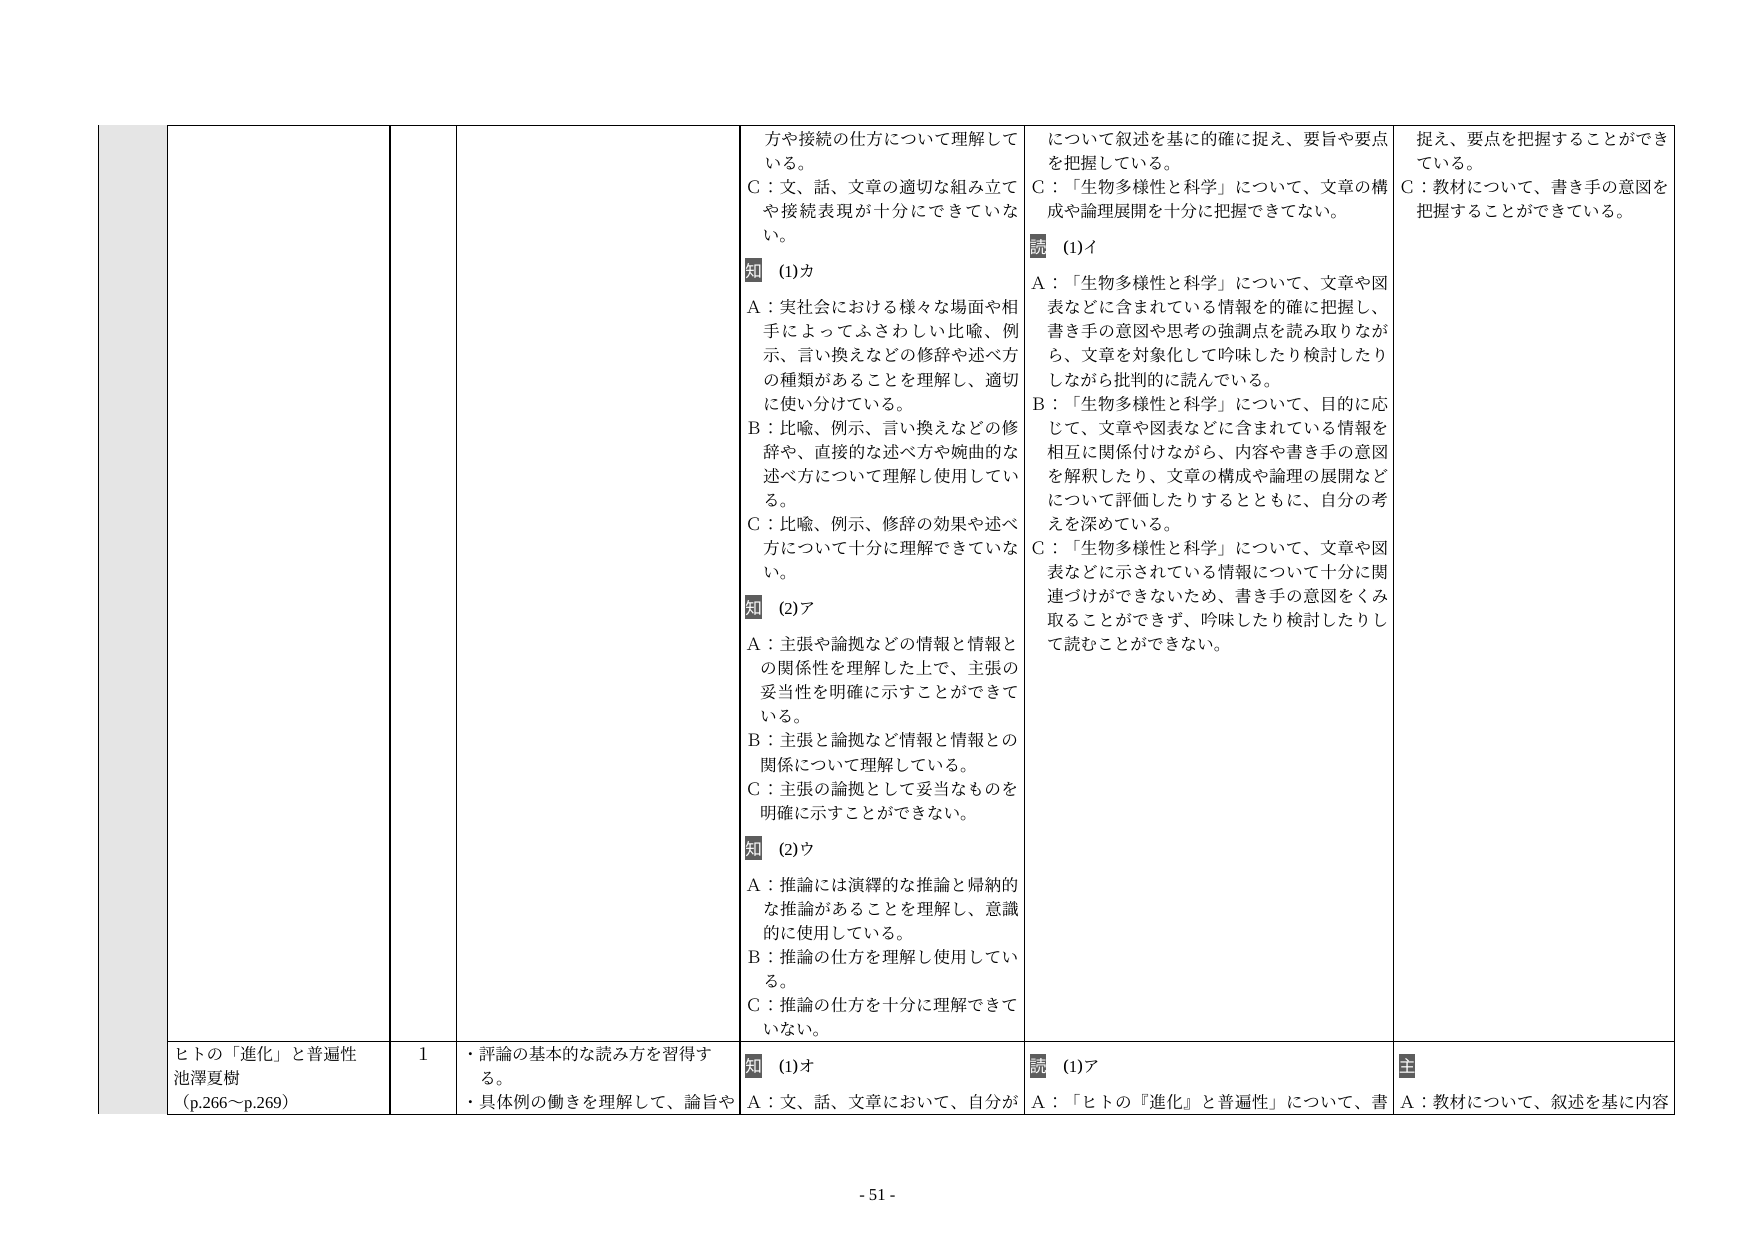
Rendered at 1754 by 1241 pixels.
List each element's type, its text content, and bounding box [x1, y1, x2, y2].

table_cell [1394, 1042, 1674, 1114]
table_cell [1025, 1042, 1393, 1114]
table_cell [1025, 126, 1393, 1041]
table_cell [741, 126, 1024, 1041]
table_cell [741, 1042, 1024, 1114]
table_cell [168, 1042, 389, 1114]
table_cell １ [391, 1042, 456, 1114]
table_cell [168, 126, 389, 1041]
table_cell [457, 1042, 739, 1114]
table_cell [457, 126, 739, 1041]
table_cell １ [391, 126, 456, 1041]
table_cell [1394, 126, 1674, 1041]
